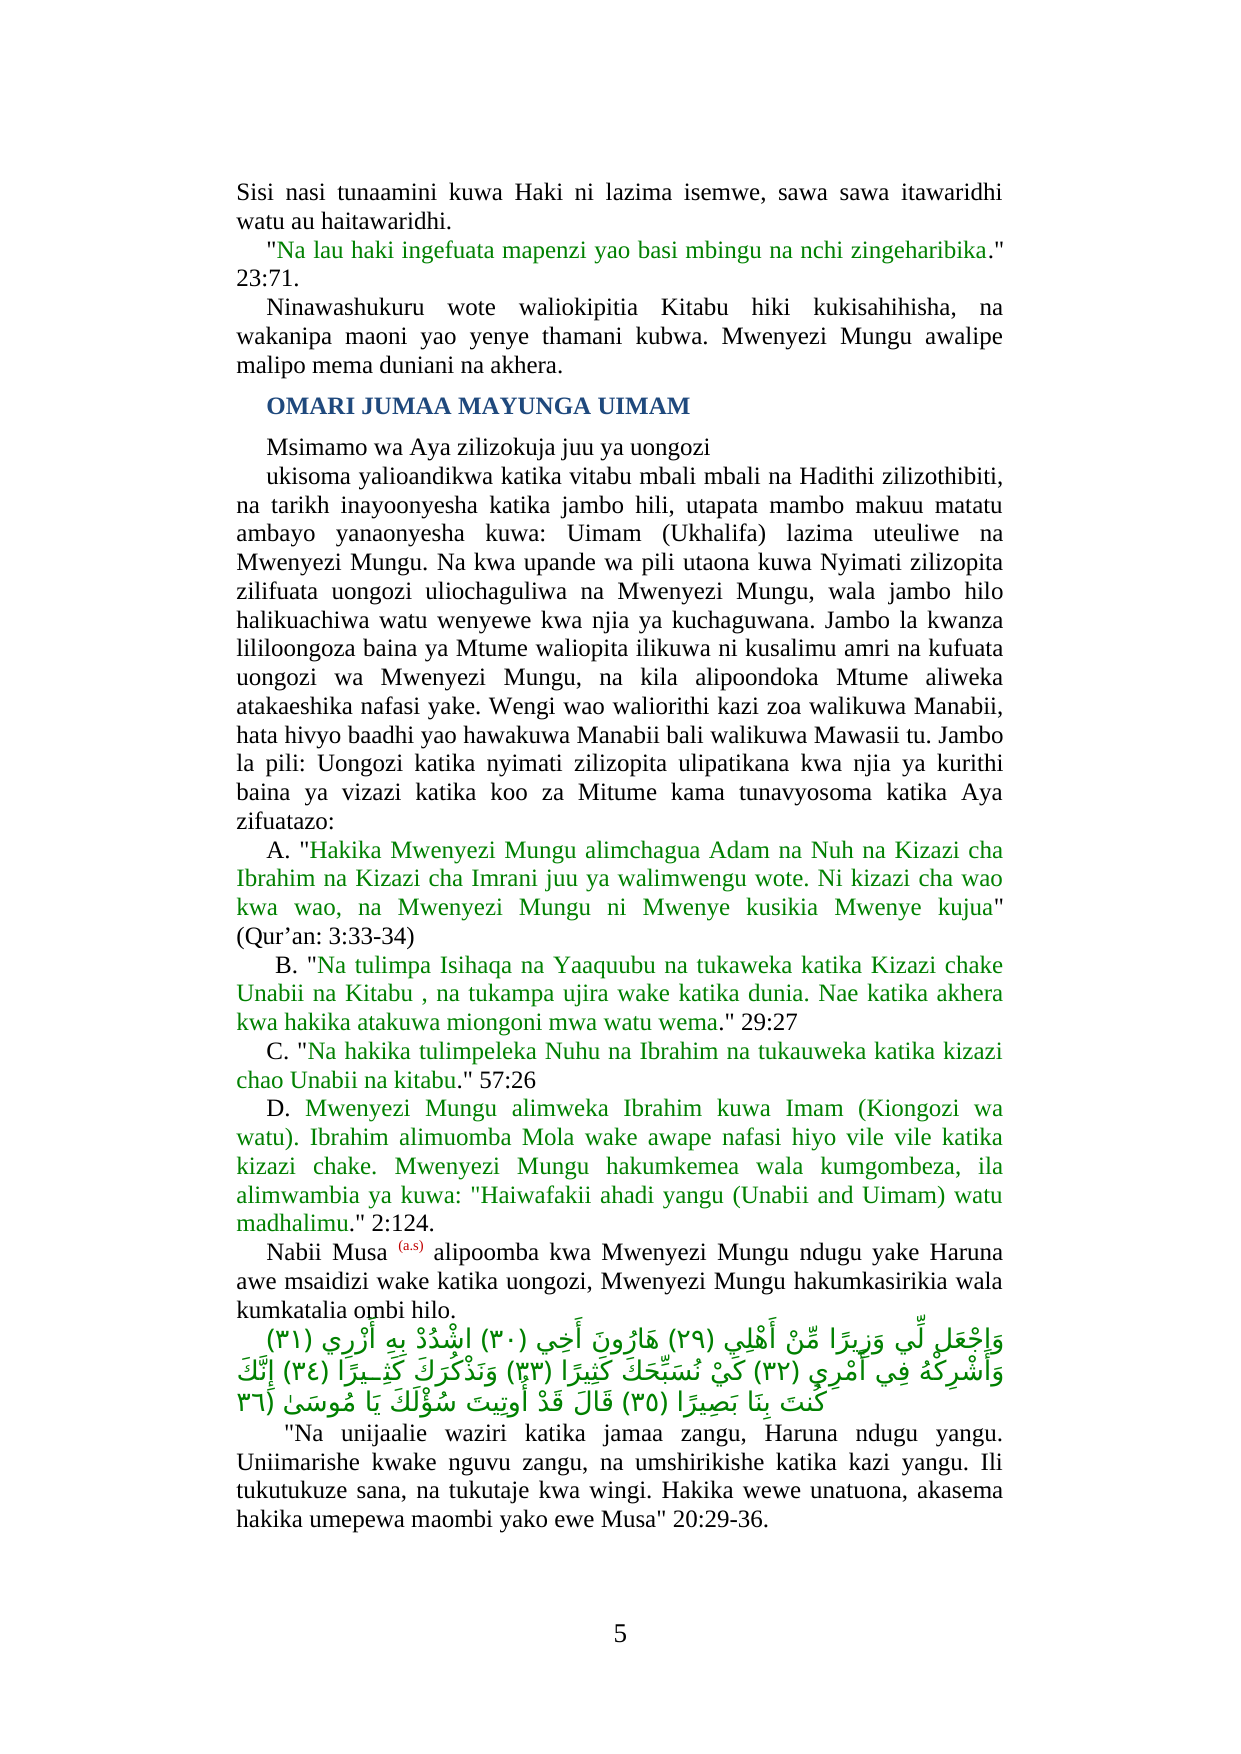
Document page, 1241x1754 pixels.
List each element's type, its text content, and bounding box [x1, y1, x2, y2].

text Msimamo wa Aya zilizokuja juu ya uongozi [236, 432, 1004, 461]
text ukisoma yalioandikwa katika vitabu mbali mbali na Hadithi zilizothibiti, na tarikh inayoonyesha katika jambo hili, utapata mambo makuu matatu ambayo yanaonyesha kuwa: Uimam (Ukhalifa) lazima uteuliwe na Mwenyezi Mungu. Na kwa upande wa pili utaona kuwa Nyimati zilizopita zilifuata uongozi uliochaguliwa na Mwenyezi Mungu, wala jambo hilo halikuachiwa watu wenyewe kwa njia ya kuchaguwana. Jambo la kwanza lililoongoza baina ya Mtume waliopita ilikuwa ni kusalimu amri na kufuata uongozi wa Mwenyezi Mungu, na kila alipoondoka Mtume aliweka atakaeshika nafasi yake. Wengi wao waliorithi kazi zoa walikuwa Manabii, hata hivyo baadhi yao hawakuwa Manabii bali walikuwa Mawasii tu. Jambo la pili: Uongozi katika nyimati zilizopita ulipatikana kwa njia ya kurithi baina ya vizazi katika koo za Mitume kama tunavyosoma katika Aya zifuatazo: [236, 461, 1004, 835]
subtitle OMARI JUMAA MAYUNGA UIMAM [236, 391, 1004, 420]
text Nabii Musa (a.s) alipoomba kwa Mwenyezi Mungu ndugu yake Haruna awe msaidizi wake katika uongozi, Mwenyezi Mungu hakumkasirikia wala kumkatalia ombi hilo. [236, 1237, 1004, 1323]
text وَاجْعَل لِّي وَزِيرًا مِّنْ أَهْلِي ﴿٢٩﴾ هَارُونَ أَخِي ﴿٣٠﴾ اشْدُدْ بِهِ أَزْرِي ﴿٣١﴾ وَأَشْرِكْهُ فِي أَمْرِي ﴿٣٢﴾ كَيْ نُسَبِّحَكَ كَثِيرًا ﴿٣٣﴾ وَنَذْكُرَكَ كَثِيرًا ﴿٣٤﴾ إِنَّكَ كُنتَ بِنَا بَصِيرًا ﴿٣٥﴾ قَالَ قَدْ أُوتِيتَ سُؤْلَكَ يَا مُوسَىٰ ﴿٣٦ [236, 1323, 1004, 1418]
text "Na unijaalie waziri katika jamaa zangu, Haruna ndugu yangu. Uniimarishe kwake nguvu zangu, na umshirikishe katika kazi yangu. Ili tukutukuze sana, na tukutaje kwa wingi. Hakika wewe unatuona, akasema hakika umepewa maombi yako ewe Musa" 20:29-36. [236, 1418, 1004, 1533]
text B. "Na tulimpa Isihaqa na Yaaquubu na tukaweka katika Kizazi chake Unabii na Kitabu , na tukampa ujira wake katika dunia. Nae katika akhera kwa hakika atakuwa miongoni mwa watu wema." 29:27 [236, 950, 1004, 1036]
text C. "Na hakika tulimpeleka Nuhu na Ibrahim na tukauweka katika kizazi chao Unabii na kitabu." 57:26 [236, 1036, 1004, 1093]
text A. "Hakika Mwenyezi Mungu alimchagua Adam na Nuh na Kizazi cha Ibrahim na Kizazi cha Imrani juu ya walimwengu wote. Ni kizazi cha wao kwa wao, na Mwenyezi Mungu ni Mwenye kusikia Mwenye kujua" (Qur’an: 3:33-34) [236, 835, 1004, 950]
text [236, 177, 1004, 235]
text D. Mwenyezi Mungu alimweka Ibrahim kuwa Imam (Kiongozi wa watu). Ibrahim alimuomba Mola wake awape nafasi hiyo vile vile katika kizazi chake. Mwenyezi Mungu hakumkemea wala kumgombeza, ila alimwambia ya kuwa: "Haiwafakii ahadi yangu (Unabii and Uimam) watu madhalimu." 2:124. [236, 1093, 1004, 1237]
text "Na lau haki ingefuata mapenzi yao basi mbingu na nchi zingeharibika." 23:71. [236, 235, 1004, 292]
text Ninawashukuru wote waliokipitia Kitabu hiki kukisahihisha, na wakanipa maoni yao yenye thamani kubwa. Mwenyezi Mungu awalipe malipo mema duniani na akhera. [236, 292, 1004, 378]
